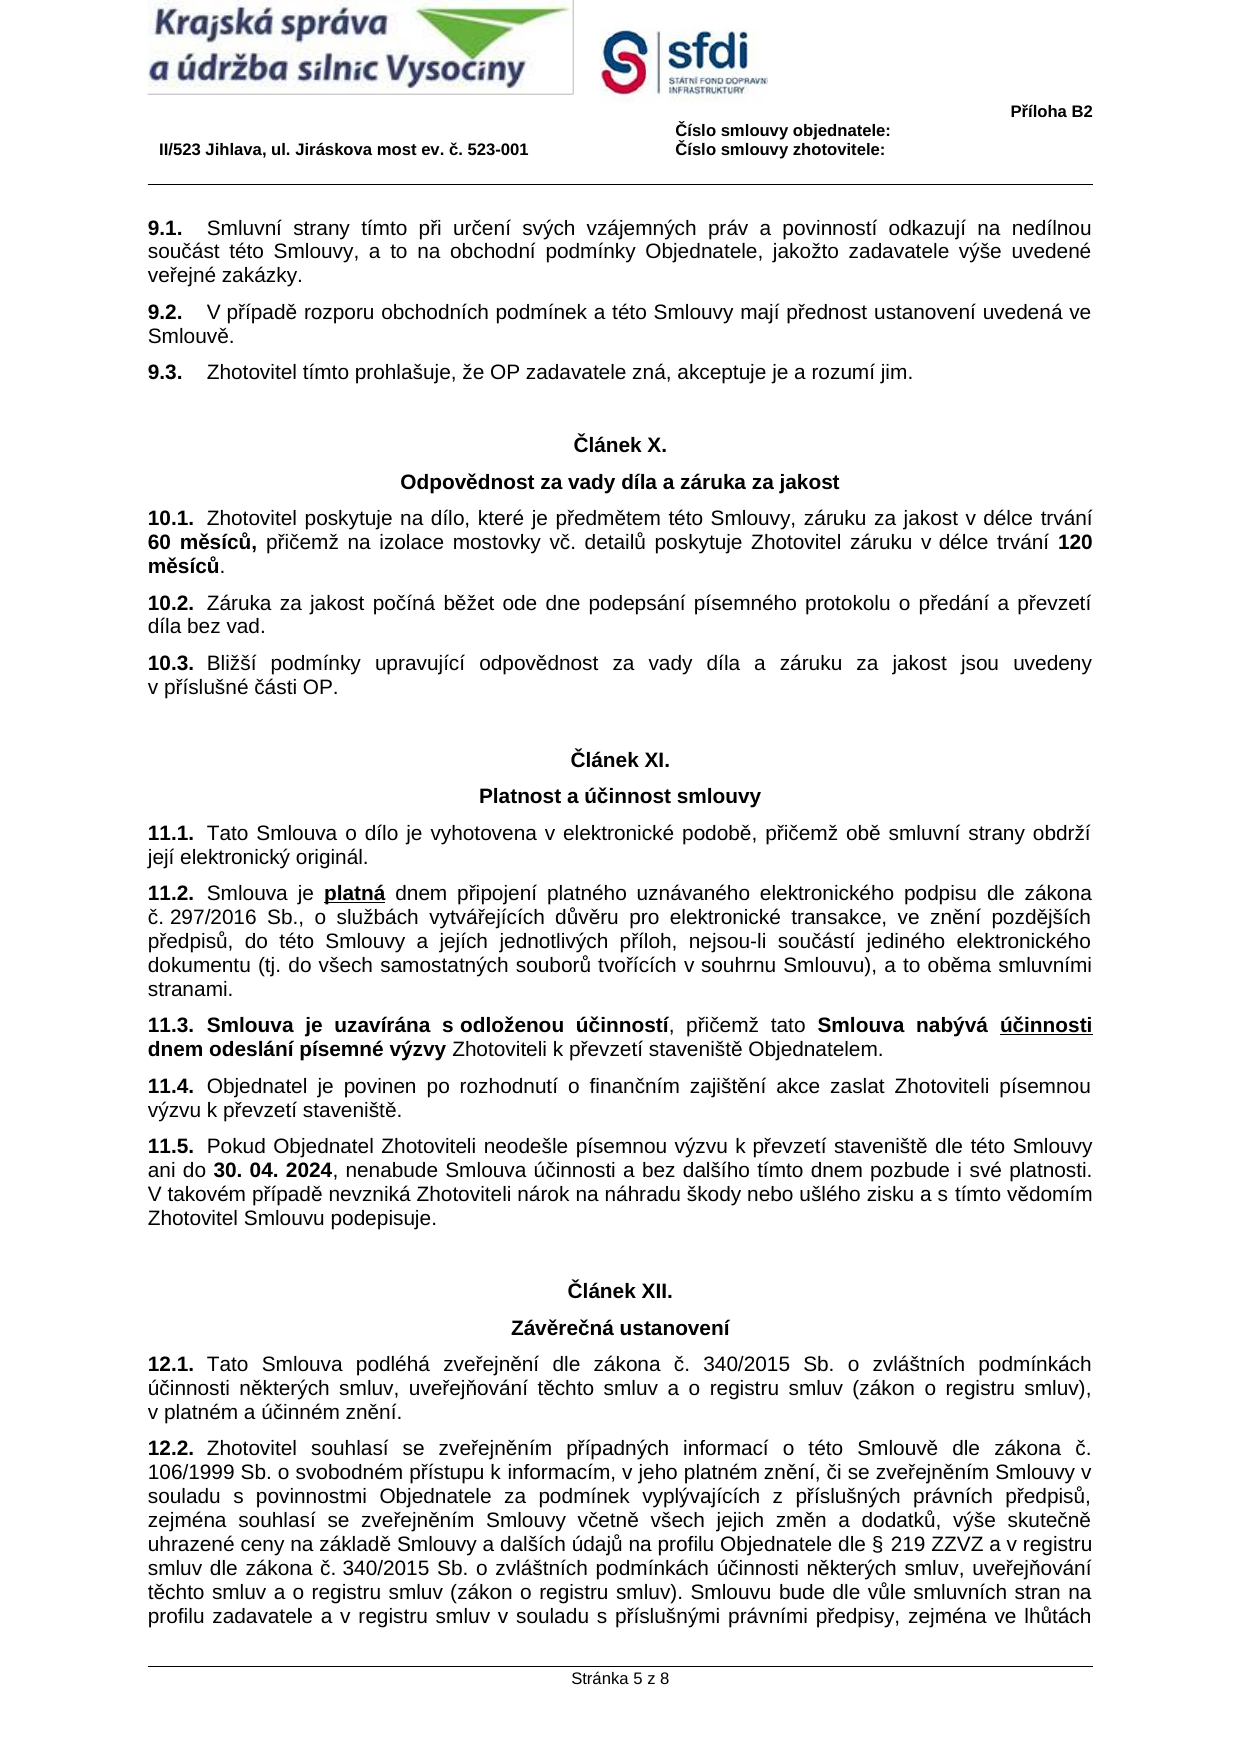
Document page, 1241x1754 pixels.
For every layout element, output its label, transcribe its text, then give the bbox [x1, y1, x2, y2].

list Pokud Objednatel Zhotoviteli neodešle písemnou výzvu k převzetí staveniště dle této Smlouvy ani do 3. 0. 2024, nenabude Smlouva účinnosti a bez dalšího tímto dnem pozbude i své platnosti. V takovém případě nevzniká Zhotoviteli nárok na náhradu škody nebo ušlého zisku a s tímto vědomím Zhotovitel Smlouvu podepisuje. [148, 1134, 1093, 1230]
list Tato Smlouva podléhá zveřejnění dle zákona č. 340/2015 Sb. o zvláštních podmínkách účinnosti některých smluv, uveřejňování těchto smluv a o registru smluv (zákon o registru smluv), v platném a účinném znění. [148, 1352, 1093, 1424]
list Tato Smlouva o dílo je vyhotovena v elektronické podobě, přičemž obě smluvní strany obdrží její elektronický originál. [148, 821, 1093, 868]
picture [598, 14, 768, 108]
text Článek X. [148, 433, 1093, 457]
list Smlouva je platná dnem připojení platného uznávaného elektronického podpisu dle zákona č. 297/2016 Sb., o službách vytvářejících důvěru pro elektronické transakce, ve znění pozdějších předpisů, do této Smlouvy a jejích jednotlivých příloh, nejsou-li součástí jediného elektronického dokumentu (tj. do všech samostatných souborů tvořících v souhrnu Smlouvu), a to oběma smluvními stranami. [148, 881, 1093, 1001]
list Zhotovitel poskytuje na dílo, které je předmětem této Smlouvy, záruku za jakost v délce trvání 60 měsíců, přičemž na izolace mostovky vč. detailů poskytuje Zhotovitel záruku v délce trvání 120 měsíců. [148, 506, 1093, 578]
subtitle Platnost a účinnost smlouvy [148, 784, 1093, 808]
list Objednatel je povinen po rozhodnutí o finančním zajištění akce zaslat Zhotoviteli písemnou výzvu k převzetí staveniště. [148, 1074, 1093, 1122]
subtitle Závěrečná ustanovení [148, 1315, 1093, 1339]
picture [147, 0, 574, 96]
text Článek XI. [148, 748, 1093, 772]
list Smlouva je uzavírána s odloženou účinností, přičemž tato Smlouva nabývá účinnosti dnem odeslání písemné výzvy Zhotoviteli k převzetí staveniště Objednatelem. [148, 1013, 1093, 1061]
subtitle Odpovědnost za vady díla a záruka za jakost [148, 469, 1093, 493]
list Bližší podmínky upravující odpovědnost za vady díla a záruku za jakost jsou uvedeny v příslušné části OP. [148, 651, 1093, 699]
list Smluvní strany tímto při určení svých vzájemných práv a povinností odkazují na nedílnou součást této Smlouvy, a to na obchodní podmínky Objednatele, jakožto zadavatele výše uvedené veřejné zakázky. [148, 215, 1093, 287]
list V případě rozporu obchodních podmínek a této Smlouvy mají přednost ustanovení uvedená ve Smlouvě. [148, 300, 1093, 348]
text Článek XII. [148, 1279, 1093, 1303]
list Zhotovitel tímto prohlašuje, že OP zadavatele zná, akceptuje je a rozumí jim. [148, 360, 1093, 384]
list Záruka za jakost počíná běžet ode dne podepsání písemného protokolu o předání a převzetí díla bez vad. [148, 590, 1093, 638]
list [148, 1436, 1093, 1628]
